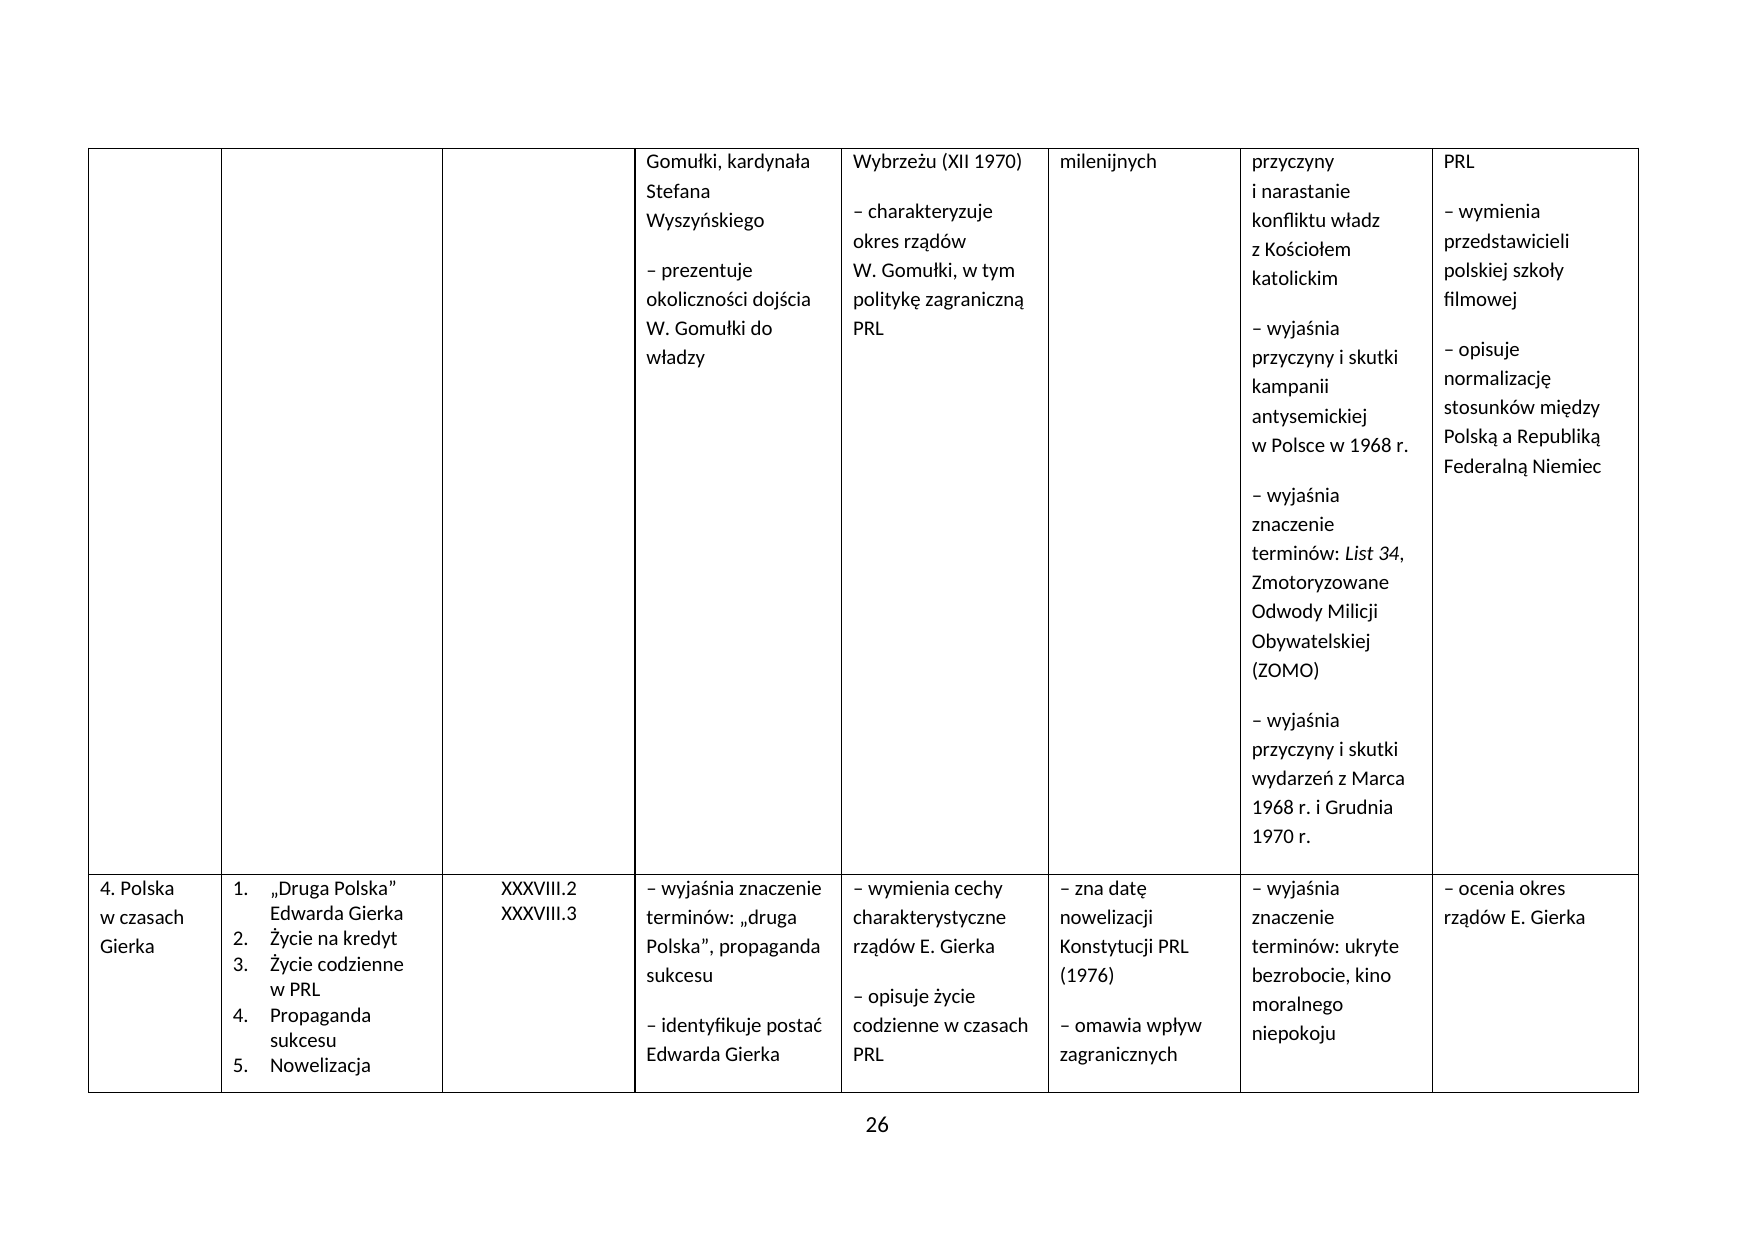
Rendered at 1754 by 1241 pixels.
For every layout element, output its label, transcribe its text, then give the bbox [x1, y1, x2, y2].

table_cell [89, 149, 221, 874]
table_cell XXXVIII.2 XXXVIII.3 [443, 875, 634, 1092]
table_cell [1241, 149, 1432, 874]
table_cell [636, 149, 841, 874]
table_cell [1433, 149, 1638, 874]
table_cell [89, 875, 221, 1092]
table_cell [636, 875, 841, 1092]
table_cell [1049, 875, 1240, 1092]
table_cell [842, 875, 1048, 1092]
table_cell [222, 875, 442, 1092]
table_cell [1049, 149, 1240, 874]
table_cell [443, 149, 634, 874]
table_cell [1241, 875, 1432, 1092]
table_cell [222, 149, 442, 874]
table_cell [1433, 875, 1638, 1092]
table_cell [842, 149, 1048, 874]
